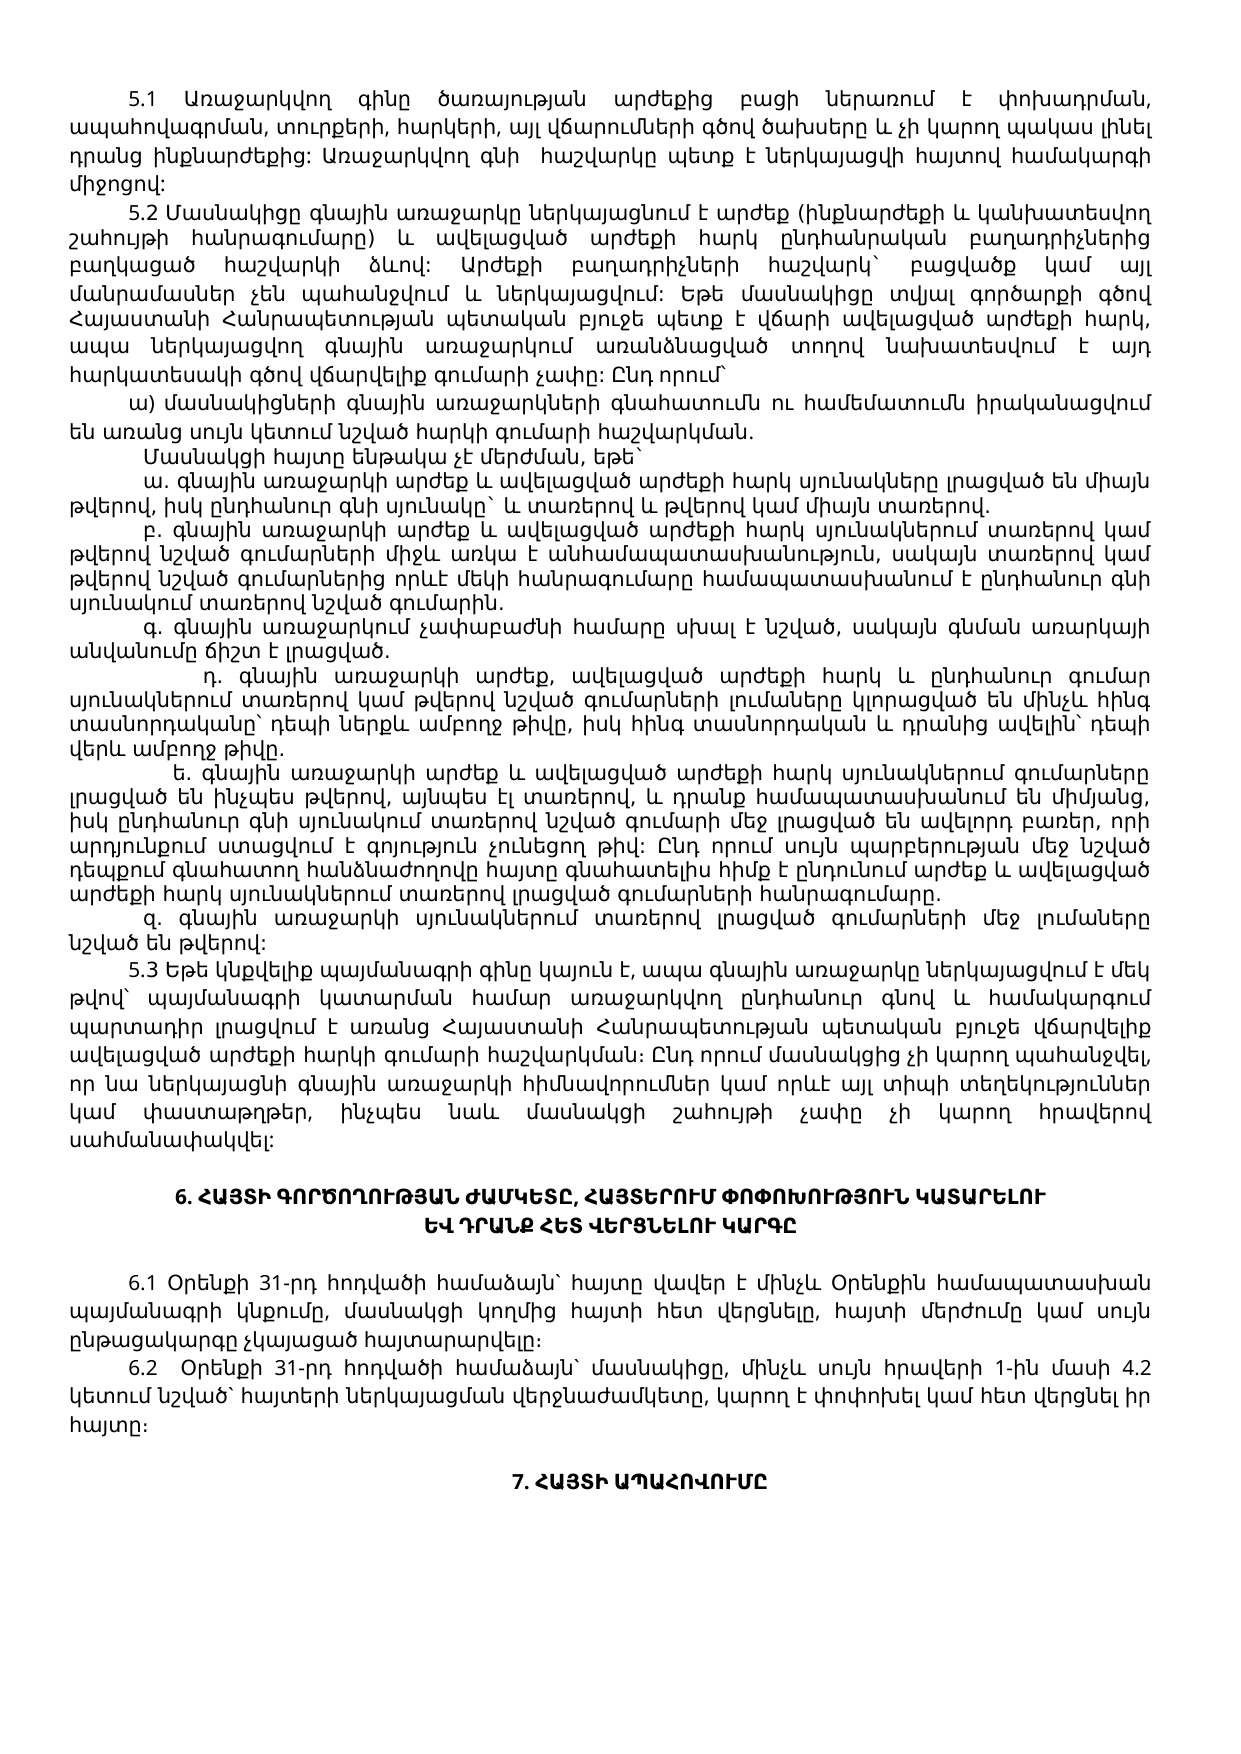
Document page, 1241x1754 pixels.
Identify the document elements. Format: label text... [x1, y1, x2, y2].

text 6.1 Օրենքի 31-րդ հոդվածի համաձայն` հայտը վավեր է մինչև Օրենքին համապատասխան պայմանագրի կնքումը, մասնակցի կողմից հայտի հետ վերցնելը, հայտի մերժումը կամ սույն ընթացակարգը չկայացած հայտարարվելը։ [69, 1268, 1152, 1353]
text գ. գնային առաջարկում չափաբաժնի համարը սխալ է նշված, սակայն գնման առարկայի անվանումը ճիշտ է լրացված. [69, 615, 1152, 664]
text ե. գնային առաջարկի արժեք և ավելացված արժեքի հարկ սյունակներում գումարները լրացված են ինչպես թվերով, այնպես էլ տառերով, և դրանք համապատասխանում են միմյանց, իսկ ընդհանուր գնի սյունակում տառերով նշված գումարի մեջ լրացված են ավելորդ բառեր, որի արդյունքում ստացվում է գոյություն չունեցող թիվ: Ընդ որում սույն պարբերության մեջ նշված դեպքում գնահատող հանձնաժողովը հայտը գնահատելիս հիմք է ընդունում արժեք և ավելացված արժեքի հարկ սյունակներում տառերով լրացված գումարների հանրագումարը. [69, 761, 1152, 906]
text Մասնակցի հայտը ենթակա չէ մերժման, եթե` [69, 445, 1152, 469]
text 6.2 Օրենքի 31-րդ հոդվածի համաձայն` մասնակիցը, մինչև սույն հրավերի 1-ին մասի 4.2 կետում նշված` հայտերի ներկայացման վերջնաժամկետը, կարող է փոփոխել կամ հետ վերցնել իր հայտը։ [69, 1353, 1152, 1438]
text ա) մասնակիցների գնային առաջարկների գնահատումն ու համեմատումն իրականացվում են առանց սույն կետում նշված հարկի գումարի հաշվարկման. [69, 388, 1152, 445]
text բ. գնային առաջարկի արժեք և ավելացված արժեքի հարկ սյունակներում տառերով կամ թվերով նշված գումարների միջև առկա է անհամապատասխանություն, սակայն տառերով կամ թվերով նշված գումարներից որևէ մեկի հանրագումարը համապատասխանում է ընդհանուր գնի սյունակում տառերով նշված գումարին. [69, 518, 1152, 615]
text 5.3 Եթե կնքվելիք պայմանագրի գինը կայուն է, ապա գնային առաջարկը ներկայացվում է մեկ թվով՝ պայմանագրի կատարման համար առաջարկվող ընդհանուր գնով և համակարգում պարտադիր լրացվում է առանց Հայաստանի Հանրապետության պետական բյուջե վճարվելիք ավելացված արժեքի հարկի գումարի հաշվարկման։ Ընդ որում մասնակցից չի կարող պահանջվել, որ նա ներկայացնի գնային առաջարկի հիմնավորումներ կամ որևէ այլ տիպի տեղեկություններ կամ փաստաթղթեր, ինչպես նաև մասնակցի շահույթի չափը չի կարող հրավերով սահմանափակվել: [69, 955, 1152, 1154]
text 5.1 Առաջարկվող գինը ծառայության արժեքից բացի ներառում է փոխադրման, ապահովագրման, տուրքերի, հարկերի, այլ վճարումների գծով ծախսերը և չի կարող պակաս լինել դրանց ինքնարժեքից: Առաջարկվող գնի հաշվարկը պետք է ներկայացվի հայտով համակարգի միջոցով: [69, 84, 1152, 198]
text ԵՎ ԴՐԱՆՔ ՀԵՏ ՎԵՐՑՆԵԼՈՒ ԿԱՐԳԸ [69, 1211, 1152, 1239]
text դ. գնային առաջարկի արժեք, ավելացված արժեքի հարկ և ընդհանուր գումար սյունակներում տառերով կամ թվերով նշված գումարների լումաները կլորացված են մինչև հինգ տասնորդականը՝ դեպի ներքև ամբողջ թիվը, իսկ հինգ տասնորդական և դրանից ավելին՝ դեպի վերև ամբողջ թիվը. [69, 664, 1152, 761]
text ա. գնային առաջարկի արժեք և ավելացված արժեքի հարկ սյունակները լրացված են միայն թվերով, իսկ ընդհանուր գնի սյունակը` և տառերով և թվերով կամ միայն տառերով. [69, 469, 1152, 518]
text 7. ՀԱՅՏԻ ԱՊԱՀՈՎՈՒՄԸ [69, 1467, 1152, 1495]
text զ. գնային առաջարկի սյունակներում տառերով լրացված գումարների մեջ լումաները նշված են թվերով: [69, 906, 1152, 955]
text 5.2 Մասնակիցը գնային առաջարկը ներկայացնում է արժեք (ինքնարժեքի և կանխատեսվող շահույթի հանրագումարը) և ավելացված արժեքի հարկ ընդհանրական բաղադրիչներից բաղկացած հաշվարկի ձևով: Արժեքի բաղադրիչների հաշվարկ` բացվածք կամ այլ մանրամասներ չեն պահանջվում և ներկայացվում: Եթե մասնակիցը տվյալ գործարքի գծով Հայաստանի Հանրապետության պետական բյուջե պետք է վճարի ավելացված արժեքի հարկ, ապա ներկայացվող գնային առաջարկում առանձնացված տողով նախատեսվում է այդ հարկատեսակի գծով վճարվելիք գումարի չափը: Ընդ որում՝ [69, 198, 1152, 388]
text 6. ՀԱՅՏԻ ԳՈՐԾՈՂՈՒԹՅԱՆ ԺԱՄԿԵՏԸ, ՀԱՅՏԵՐՈՒՄ ՓՈՓՈԽՈՒԹՅՈՒՆ ԿԱՏԱՐԵԼՈՒ [69, 1182, 1152, 1211]
